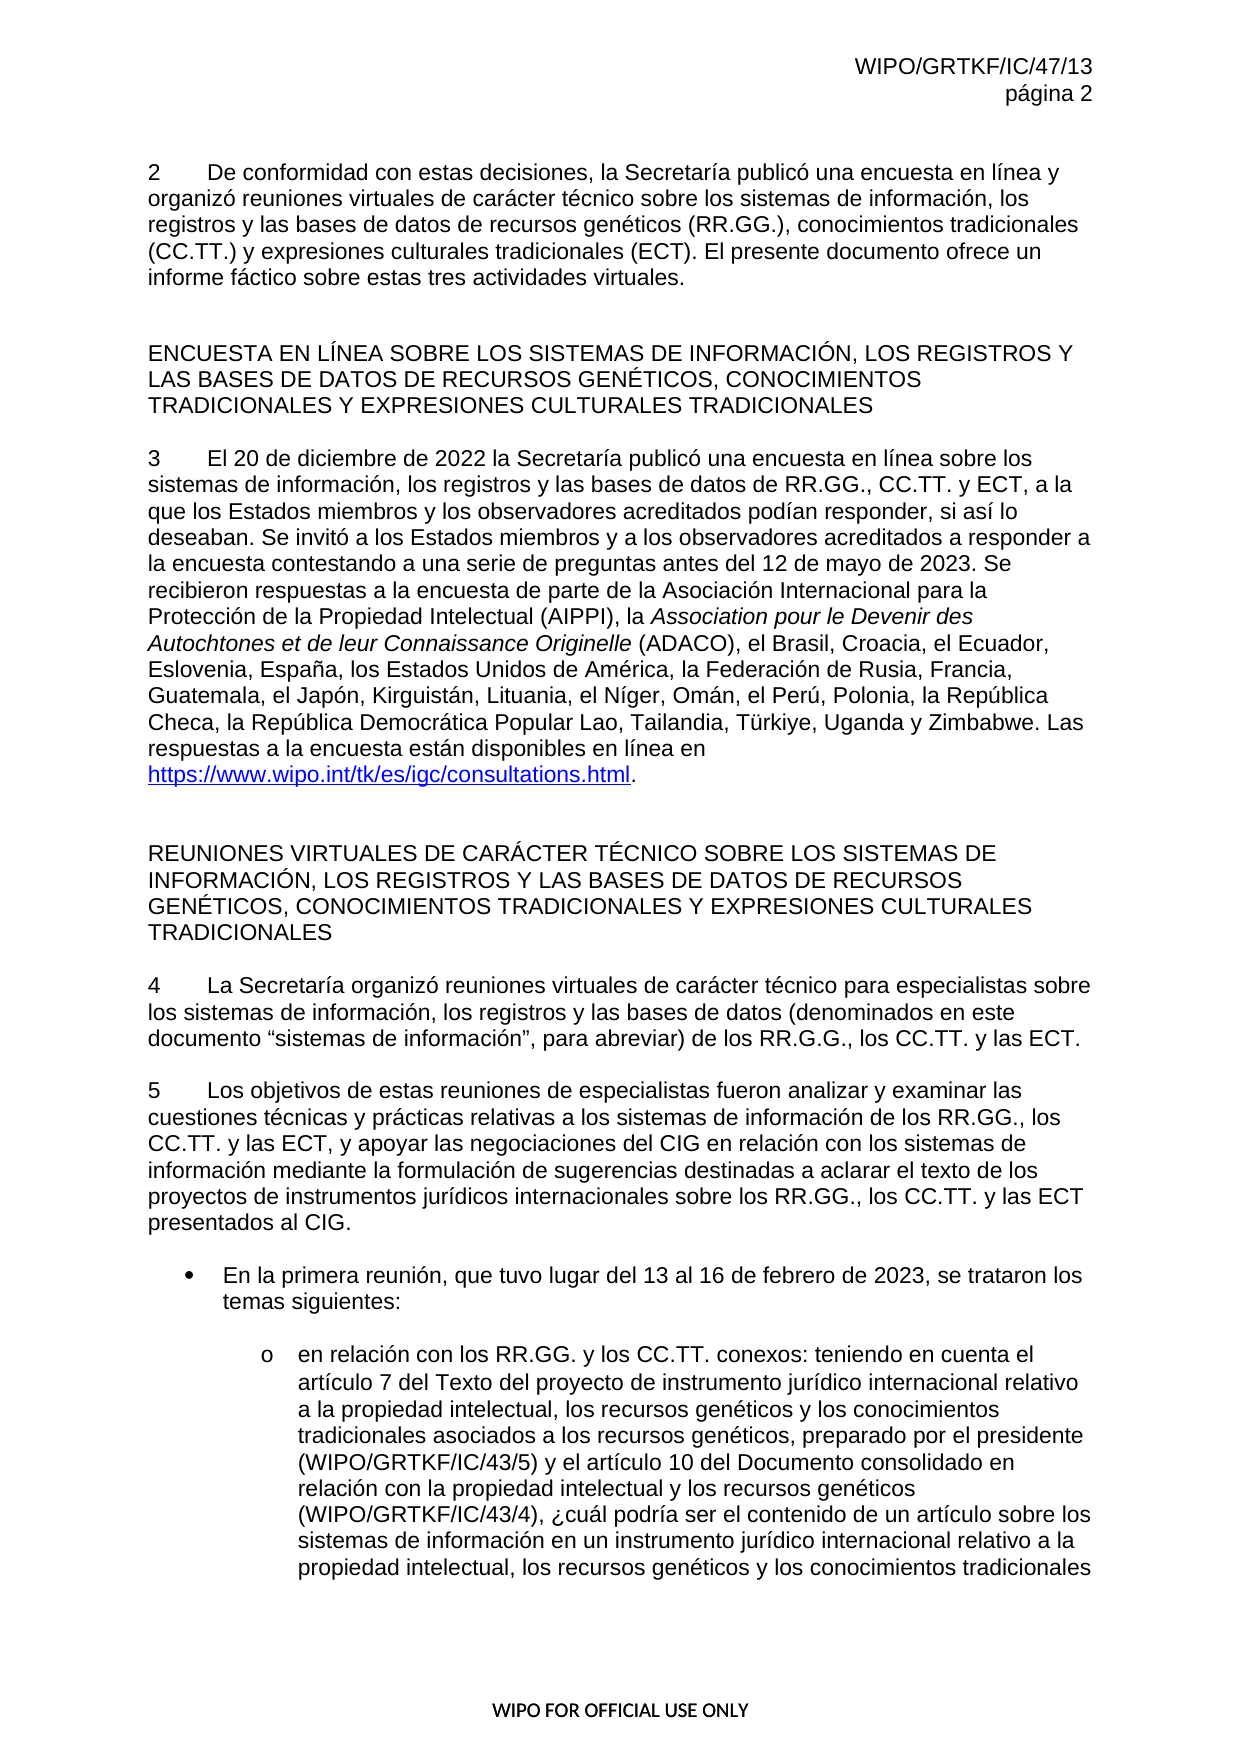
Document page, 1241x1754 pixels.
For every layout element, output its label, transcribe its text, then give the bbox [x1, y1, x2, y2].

text La Secretaría organizó reuniones virtuales de carácter técnico para especialistas sobre los sistemas de información, los registros y las bases de datos (denominados en este documento “sistemas de información”, para abreviar) de los RR.G.G., los CC.TT. y las ECT. [148, 972, 1093, 1051]
text El 20 de diciembre de 2022 la Secretaría publicó una encuesta en línea sobre los sistemas de información, los registros y las bases de datos de RR.GG., CC.TT. y ECT, a la que los Estados miembros y los observadores acreditados podían responder, si así lo deseaban. Se invitó a los Estados miembros y a los observadores acreditados a responder a la encuesta contestando a una serie de preguntas antes del 12 de mayo de 2023. Se recibieron respuestas a la encuesta de parte de la Asociación Internacional para la Protección de la Propiedad Intelectual (AIPPI), la Association pour le Devenir des Autochtones et de leur Connaissance Originelle (ADACO), el Brasil, Croacia, el Ecuador, Eslovenia, España, los Estados Unidos de América, la Federación de Rusia, Francia, Guatemala, el Japón, Kirguistán, Lituania, el Níger, Omán, el Perú, Polonia, la República Checa, la República Democrática Popular Lao, Tailandia, Türkiye, Uganda y Zimbabwe. Las respuestas a la encuesta están disponibles en línea en https://www.wipo.int/tk/es/igc/consultations.html. [148, 445, 1093, 788]
text REUNIONES VIRTUALES DE CARÁCTER TÉCNICO SOBRE LOS SISTEMAS DE INFORMACIÓN, LOS REGISTROS Y LAS BASES DE DATOS DE RECURSOS GENÉTICOS, CONOCIMIENTOS TRADICIONALES Y EXPRESIONES CULTURALES TRADICIONALES [148, 840, 1093, 946]
list En la primera reunión, que tuvo lugar del 13 al 16 de febrero de 2023, se trataron los temas siguientes: [185, 1262, 1093, 1315]
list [260, 1341, 1093, 1580]
text ENCUESTA EN LÍNEA SOBRE LOS SISTEMAS DE INFORMACIÓN, LOS REGISTROS Y LAS BASES DE DATOS DE RECURSOS GENÉTICOS, CONOCIMIENTOS TRADICIONALES Y EXPRESIONES CULTURALES TRADICIONALES [148, 339, 1093, 419]
text Los objetivos de estas reuniones de especialistas fueron analizar y examinar las cuestiones técnicas y prácticas relativas a los sistemas de información de los RR.GG., los CC.TT. y las ECT, y apoyar las negociaciones del CIG en relación con los sistemas de información mediante la formulación de sugerencias destinadas a aclarar el texto de los proyectos de instrumentos jurídicos internacionales sobre los RR.GG., los CC.TT. y las ECT presentados al CIG. [148, 1077, 1093, 1236]
text De conformidad con estas decisiones, la Secretaría publicó una encuesta en línea y organizó reuniones virtuales de carácter técnico sobre los sistemas de información, los registros y las bases de datos de recursos genéticos (RR.GG.), conocimientos tradicionales (CC.TT.) y expresiones culturales tradicionales (ECT). El presente documento ofrece un informe fáctico sobre estas tres actividades virtuales. [148, 158, 1093, 290]
